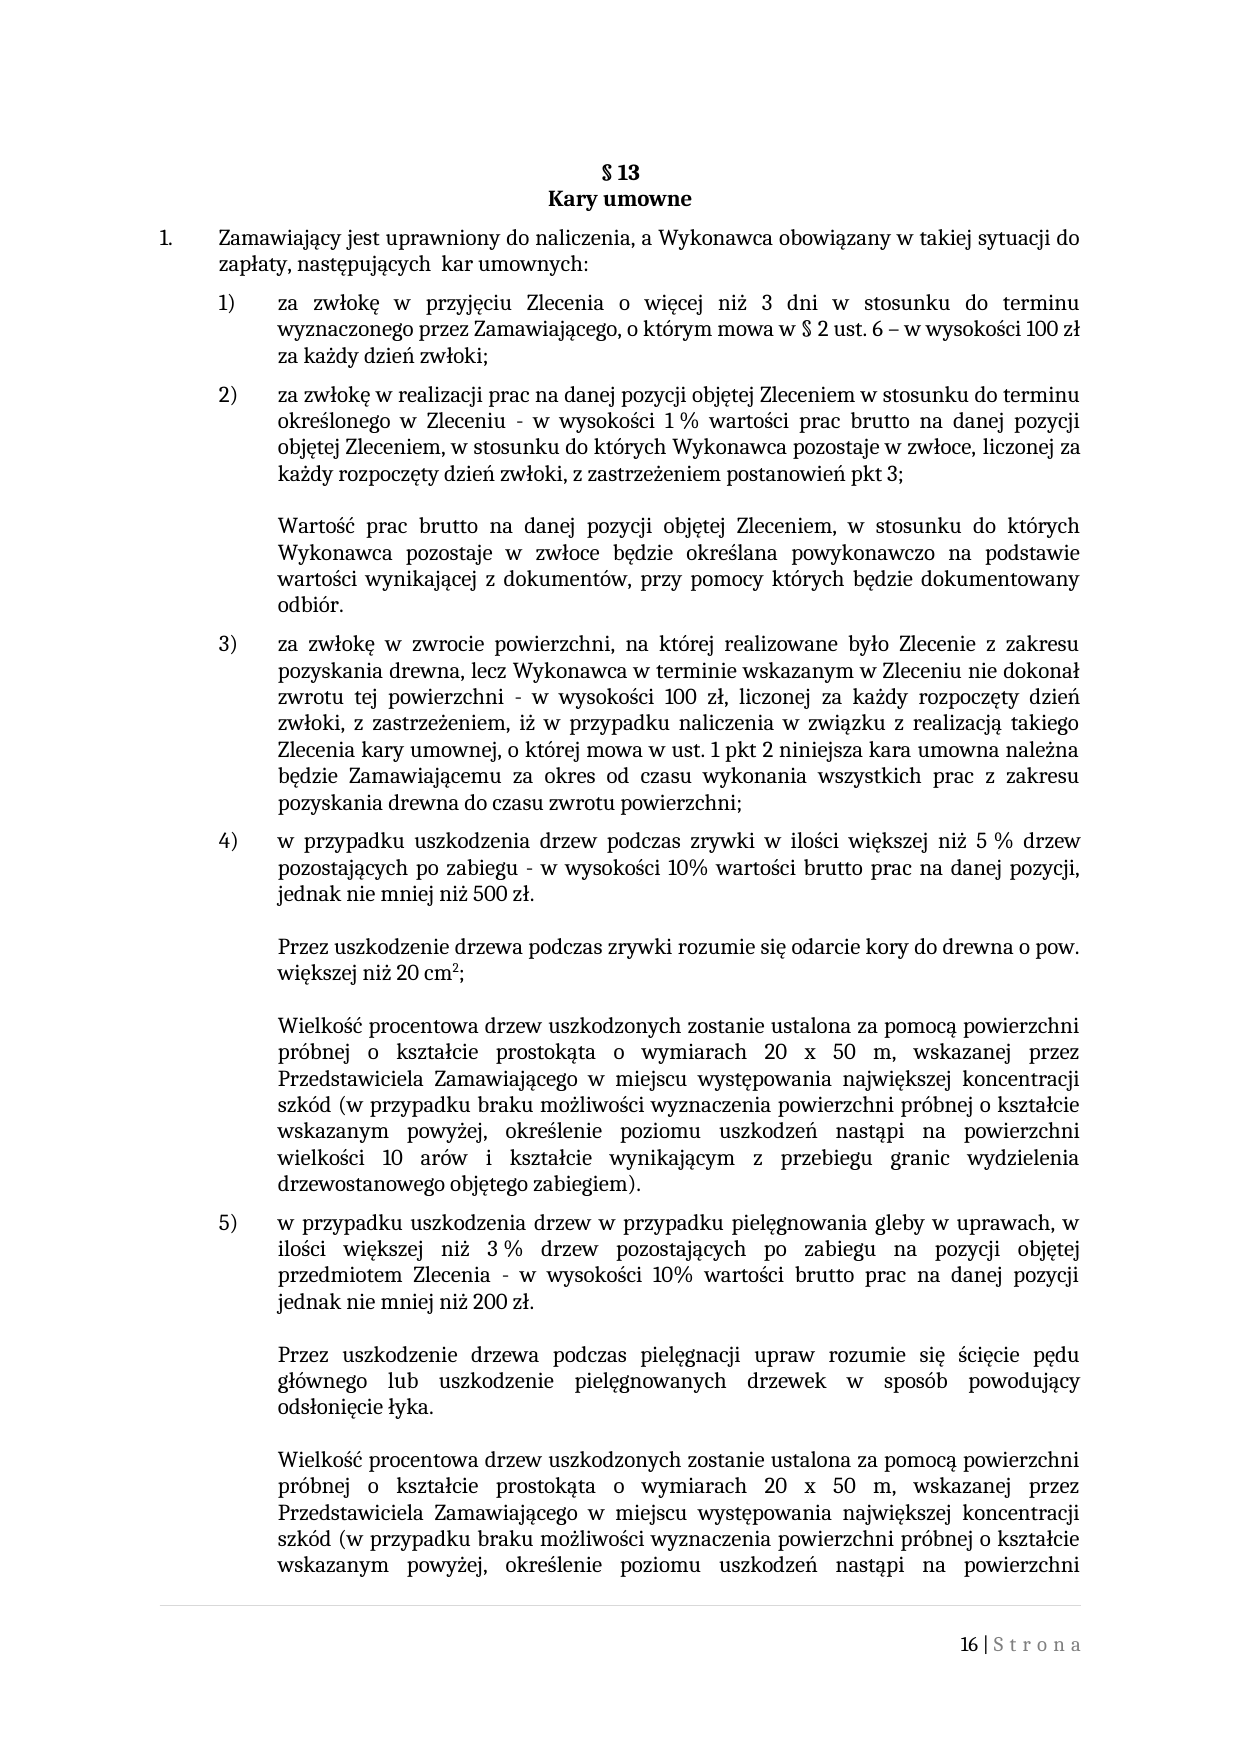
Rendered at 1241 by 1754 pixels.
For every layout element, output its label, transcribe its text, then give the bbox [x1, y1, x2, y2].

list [218, 1209, 1081, 1578]
list za zwłokę w realizacji prac na danej pozycji objętej Zleceniem w stosunku do terminu określonego w Zleceniu - w wysokości 1 % wartości prac brutto na danej pozycji objętej Zleceniem, w stosunku do których Wykonawca pozostaje w zwłoce, liczonej za każdy rozpoczęty dzień zwłoki, z zastrzeżeniem postanowień pkt 3; Wartość prac brutto na danej pozycji objętej Zleceniem, w stosunku do których Wykonawca pozostaje w zwłoce będzie określana powykonawczo na podstawie wartości wynikającej z dokumentów, przy pomocy których będzie dokumentowany odbiór. [218, 381, 1081, 619]
list w przypadku uszkodzenia drzew podczas zrywki w ilości większej niż 5 % drzew pozostających po zabiegu - w wysokości 10% wartości brutto prac na danej pozycji, jednak nie mniej niż 500 zł. Przez uszkodzenie drzewa podczas zrywki rozumie się odarcie kory do drewna o pow. większej niż 20 cm2; Wielkość procentowa drzew uszkodzonych zostanie ustalona za pomocą powierzchni próbnej o kształcie prostokąta o wymiarach 20 x 50 m, wskazanej przez Przedstawiciela Zamawiającego w miejscu występowania największej koncentracji szkód (w przypadku braku możliwości wyznaczenia powierzchni próbnej o kształcie wskazanym powyżej, określenie poziomu uszkodzeń nastąpi na powierzchni wielkości 10 arów i kształcie wynikającym z przebiegu granic wydzielenia drzewostanowego objętego zabiegiem). [218, 828, 1081, 1197]
list za zwłokę w zwrocie powierzchni, na której realizowane było Zlecenie z zakresu pozyskania drewna, lecz Wykonawca w terminie wskazanym w Zleceniu nie dokonał zwrotu tej powierzchni - w wysokości 100 zł, liczonej za każdy rozpoczęty dzień zwłoki, z zastrzeżeniem, iż w przypadku naliczenia w związku z realizacją takiego Zlecenia kary umownej, o której mowa w ust. 1 pkt 2 niniejsza kara umowna należna będzie Zamawiającemu za okres od czasu wykonania wszystkich prac z zakresu pozyskania drewna do czasu zwrotu powierzchni; [218, 631, 1081, 816]
list Zamawiający jest uprawniony do naliczenia, a Wykonawca obowiązany w takiej sytuacji do zapłaty, następujących kar umownych: [159, 225, 1081, 277]
text § 13 Kary umowne [159, 159, 1081, 212]
list za zwłokę w przyjęciu Zlecenia o więcej niż 3 dni w stosunku do terminu wyznaczonego przez Zamawiającego, o którym mowa w § 2 ust. 6 – w wysokości 100 zł za każdy dzień zwłoki; [218, 290, 1081, 369]
